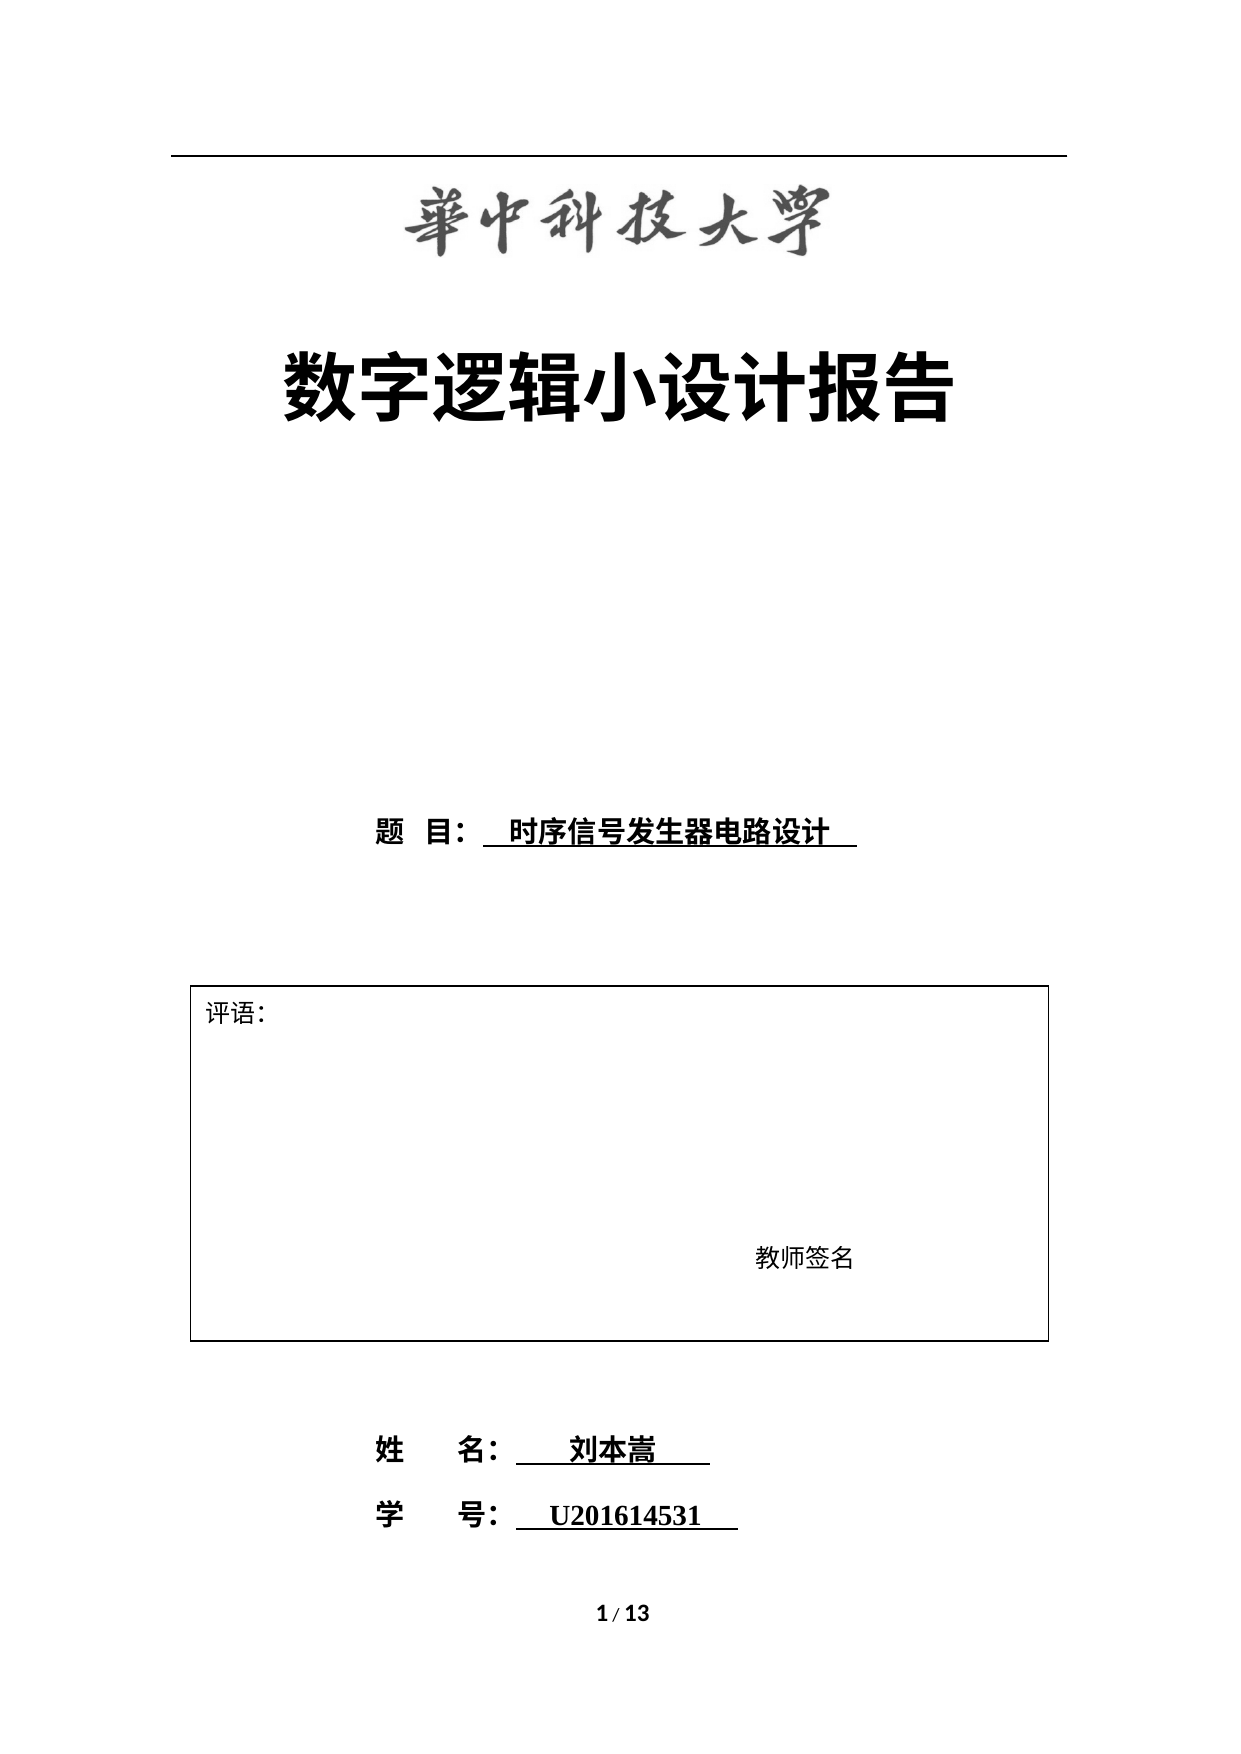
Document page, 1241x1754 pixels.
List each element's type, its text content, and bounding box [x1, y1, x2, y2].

text 题 目： 时序信号发生器电路设计 [187, 797, 1053, 862]
subtitle 数字逻辑小设计报告 [187, 317, 1053, 447]
text 姓 名： 刘本嵩 [187, 1415, 1053, 1480]
text 学 号： U201614531 [187, 1480, 1053, 1545]
